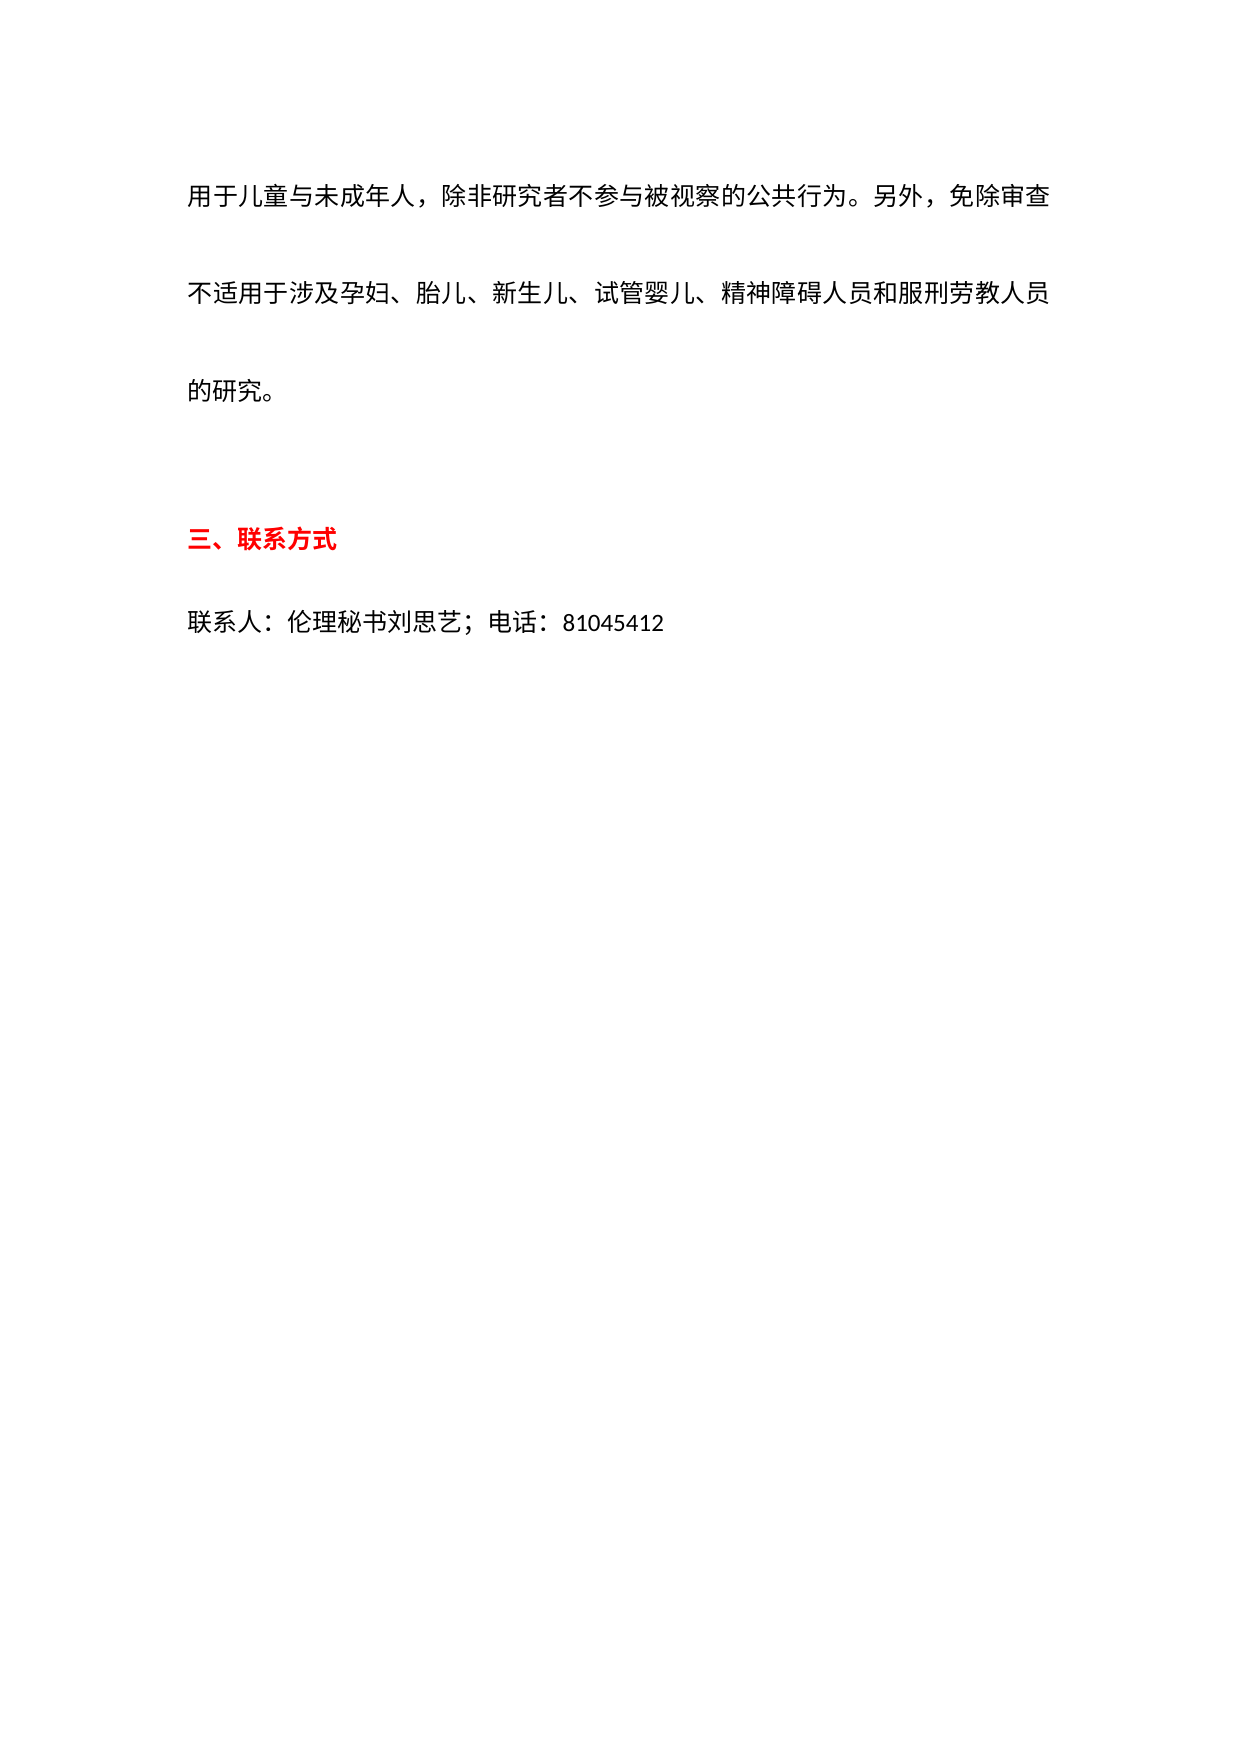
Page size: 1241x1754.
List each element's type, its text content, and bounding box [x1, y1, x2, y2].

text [187, 162, 1053, 422]
text 联系人：伦理秘书刘思艺；电话：81045412 [187, 588, 1053, 653]
text 三、联系方式 [187, 505, 1053, 570]
